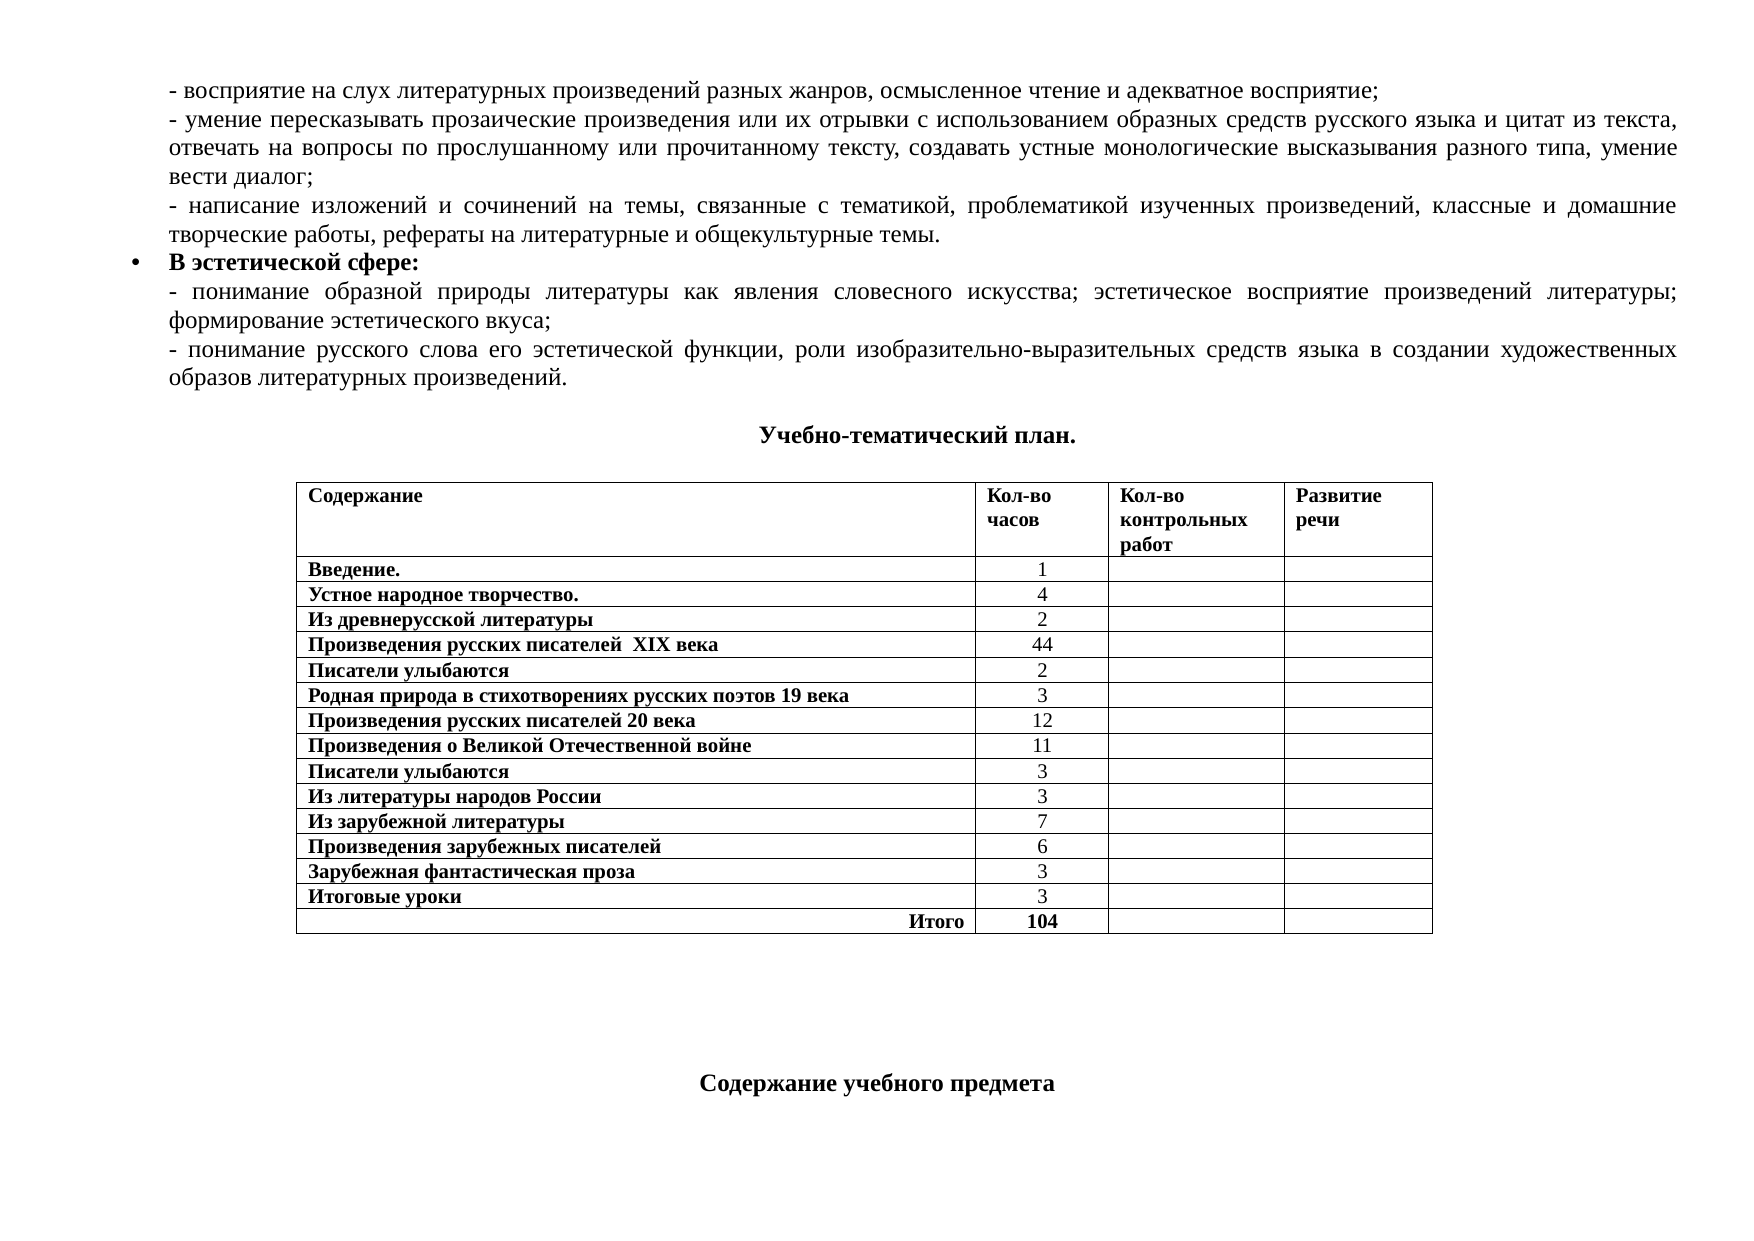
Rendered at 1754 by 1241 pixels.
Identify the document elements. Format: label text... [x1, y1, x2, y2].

table_cell Писатели улыбаются [297, 658, 975, 682]
table_cell Из зарубежной литературы [297, 809, 975, 833]
table_cell Из древнерусской литературы [297, 607, 975, 631]
table_header Развитие речи [1285, 483, 1432, 556]
table_cell [1109, 909, 1284, 933]
table_cell 2 [976, 607, 1108, 631]
table_cell Произведения русских писателей 20 века [297, 708, 975, 732]
table_cell [1109, 557, 1284, 581]
table_cell [1285, 784, 1432, 808]
table_cell [1109, 884, 1284, 908]
table_cell [1109, 834, 1284, 858]
table_cell 44 [976, 632, 1108, 657]
table_cell [1285, 834, 1432, 858]
table_cell [1109, 658, 1284, 682]
table_cell 2 [976, 658, 1108, 682]
table_cell Устное народное творчество. [297, 582, 975, 606]
table_cell Зарубежная фантастическая проза [297, 859, 975, 883]
table_cell Писатели улыбаются [297, 759, 975, 783]
table_cell 12 [976, 708, 1108, 732]
table_cell Произведения о Великой Отечественной войне [297, 734, 975, 757]
table_cell [1285, 708, 1432, 732]
table_cell [1285, 557, 1432, 581]
table_header Содержание [297, 483, 975, 556]
table_cell [1109, 734, 1284, 757]
list - восприятие на слух литературных произведений разных жанров, осмысленное чтение и адекватное восприятие; [169, 75, 1679, 104]
table_cell Итого [297, 909, 975, 933]
table_cell Родная природа в стихотворениях русских поэтов 19 века [297, 683, 975, 707]
table_cell 3 [976, 759, 1108, 783]
table_cell [1109, 632, 1284, 657]
table_cell Введение. [297, 557, 975, 581]
table_cell [1285, 582, 1432, 606]
table_header Кол-во контрольных работ [1109, 483, 1284, 556]
table_cell 1 [976, 557, 1108, 581]
table_cell Произведения русских писателей XIX века [297, 632, 975, 657]
list - понимание образной природы литературы как явления словесного искусства; эстетическое восприятие произведений литературы; формирование эстетического вкуса; [169, 276, 1679, 334]
table_cell [1109, 607, 1284, 631]
table_cell [1109, 582, 1284, 606]
table_cell [1109, 683, 1284, 707]
list В эстетической сфере: [131, 247, 1679, 276]
table_cell [1285, 859, 1432, 883]
table_cell [1285, 909, 1432, 933]
table_cell Произведения зарубежных писателей [297, 834, 975, 858]
table_cell Итоговые уроки [297, 884, 975, 908]
table_cell 6 [976, 834, 1108, 858]
table_cell 11 [976, 734, 1108, 757]
list - написание изложений и сочинений на темы, связанные с тематикой, проблематикой изученных произведений, классные и домашние творческие работы, рефераты на литературные и общекультурные темы. [169, 190, 1679, 247]
table_cell 3 [976, 859, 1108, 883]
table_cell [1285, 884, 1432, 908]
table_cell [1109, 784, 1284, 808]
table_cell [1285, 632, 1432, 657]
table_cell [1109, 859, 1284, 883]
table_cell [1285, 734, 1432, 757]
table_cell Из литературы народов России [297, 784, 975, 808]
list - умение пересказывать прозаические произведения или их отрывки с использованием образных средств русского языка и цитат из текста, отвечать на вопросы по прослушанному или прочитанному тексту, создавать устные монологические высказывания разного типа, умение вести диалог; [169, 104, 1679, 190]
text Содержание учебного предмета [75, 1068, 1679, 1097]
table_cell 3 [976, 784, 1108, 808]
table_cell 104 [976, 909, 1108, 933]
table_cell 7 [976, 809, 1108, 833]
table_cell 3 [976, 884, 1108, 908]
table_cell 3 [976, 683, 1108, 707]
table_cell [1285, 809, 1432, 833]
table_cell [1285, 683, 1432, 707]
table_cell [1109, 809, 1284, 833]
table_cell [1109, 759, 1284, 783]
list - понимание русского слова его эстетической функции, роли изобразительно-выразительных средств языка в создании художественных образов литературных произведений. [169, 334, 1679, 391]
table_cell [1285, 658, 1432, 682]
text Учебно-тематический план. [75, 420, 1679, 449]
table_cell 4 [976, 582, 1108, 606]
table_cell [1109, 708, 1284, 732]
table_cell [1285, 607, 1432, 631]
table_header Кол-во часов [976, 483, 1108, 556]
table_cell [1285, 759, 1432, 783]
